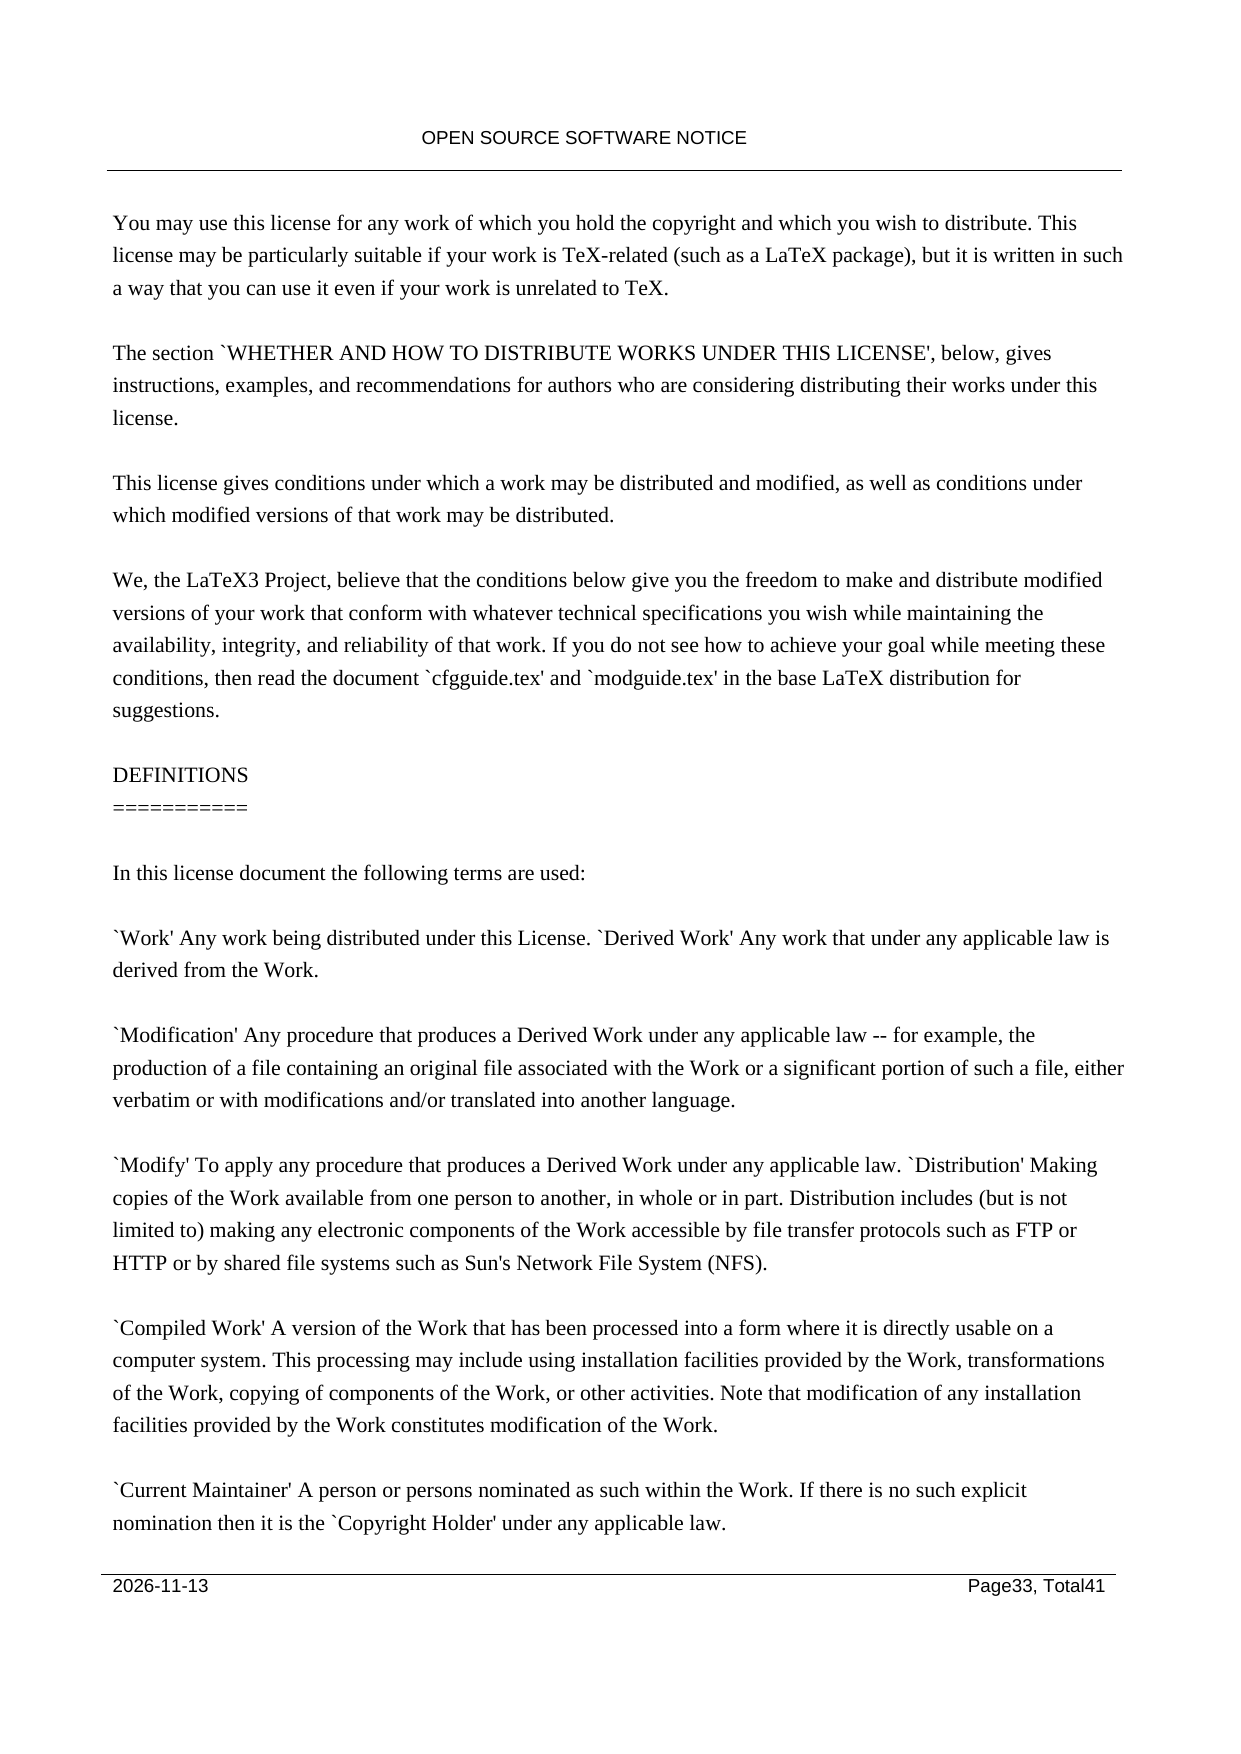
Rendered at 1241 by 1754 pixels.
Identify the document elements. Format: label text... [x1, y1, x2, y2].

text `Work' Any work being distributed under this License. `Derived Work' Any work that under any applicable law is derived from the Work. [112, 921, 1128, 986]
text DEFINITIONS [112, 759, 1128, 791]
text =========== [112, 791, 1128, 824]
text `Modification' Any procedure that produces a Derived Work under any applicable law -- for example, the production of a file containing an original file associated with the Work or a significant portion of such a file, either verbatim or with modifications and/or translated into another language. [112, 1019, 1128, 1116]
text `Modify' To apply any procedure that produces a Derived Work under any applicable law. `Distribution' Making copies of the Work available from one person to another, in whole or in part. Distribution includes (but is not limited to) making any electronic components of the Work accessible by file transfer protocols such as FTP or HTTP or by shared file systems such as Sun's Network File System (NFS). [112, 1149, 1128, 1279]
text This license gives conditions under which a work may be distributed and modified, as well as conditions under which modified versions of that work may be distributed. [112, 466, 1128, 531]
text We, the LaTeX3 Project, believe that the conditions below give you the freedom to make and distribute modified versions of your work that conform with whatever technical specifications you wish while maintaining the availability, integrity, and reliability of that work. If you do not see how to achieve your goal while meeting these conditions, then read the document `cfgguide.tex' and `modguide.tex' in the base LaTeX distribution for suggestions. [112, 564, 1128, 726]
text The section `WHETHER AND HOW TO DISTRIBUTE WORKS UNDER THIS LICENSE', below, gives instructions, examples, and recommendations for authors who are considering distributing their works under this license. [112, 336, 1128, 434]
text You may use this license for any work of which you hold the copyright and which you wish to distribute. This license may be particularly suitable if your work is TeX-related (such as a LaTeX package), but it is written in such a way that you can use it even if your work is unrelated to TeX. [112, 206, 1128, 304]
text In this license document the following terms are used: [112, 856, 1128, 889]
text `Current Maintainer' A person or persons nominated as such within the Work. If there is no such explicit nomination then it is the `Copyright Holder' under any applicable law. [112, 1474, 1128, 1539]
text `Compiled Work' A version of the Work that has been processed into a form where it is directly usable on a computer system. This processing may include using installation facilities provided by the Work, transformations of the Work, copying of components of the Work, or other activities. Note that modification of any installation facilities provided by the Work constitutes modification of the Work. [112, 1311, 1128, 1441]
